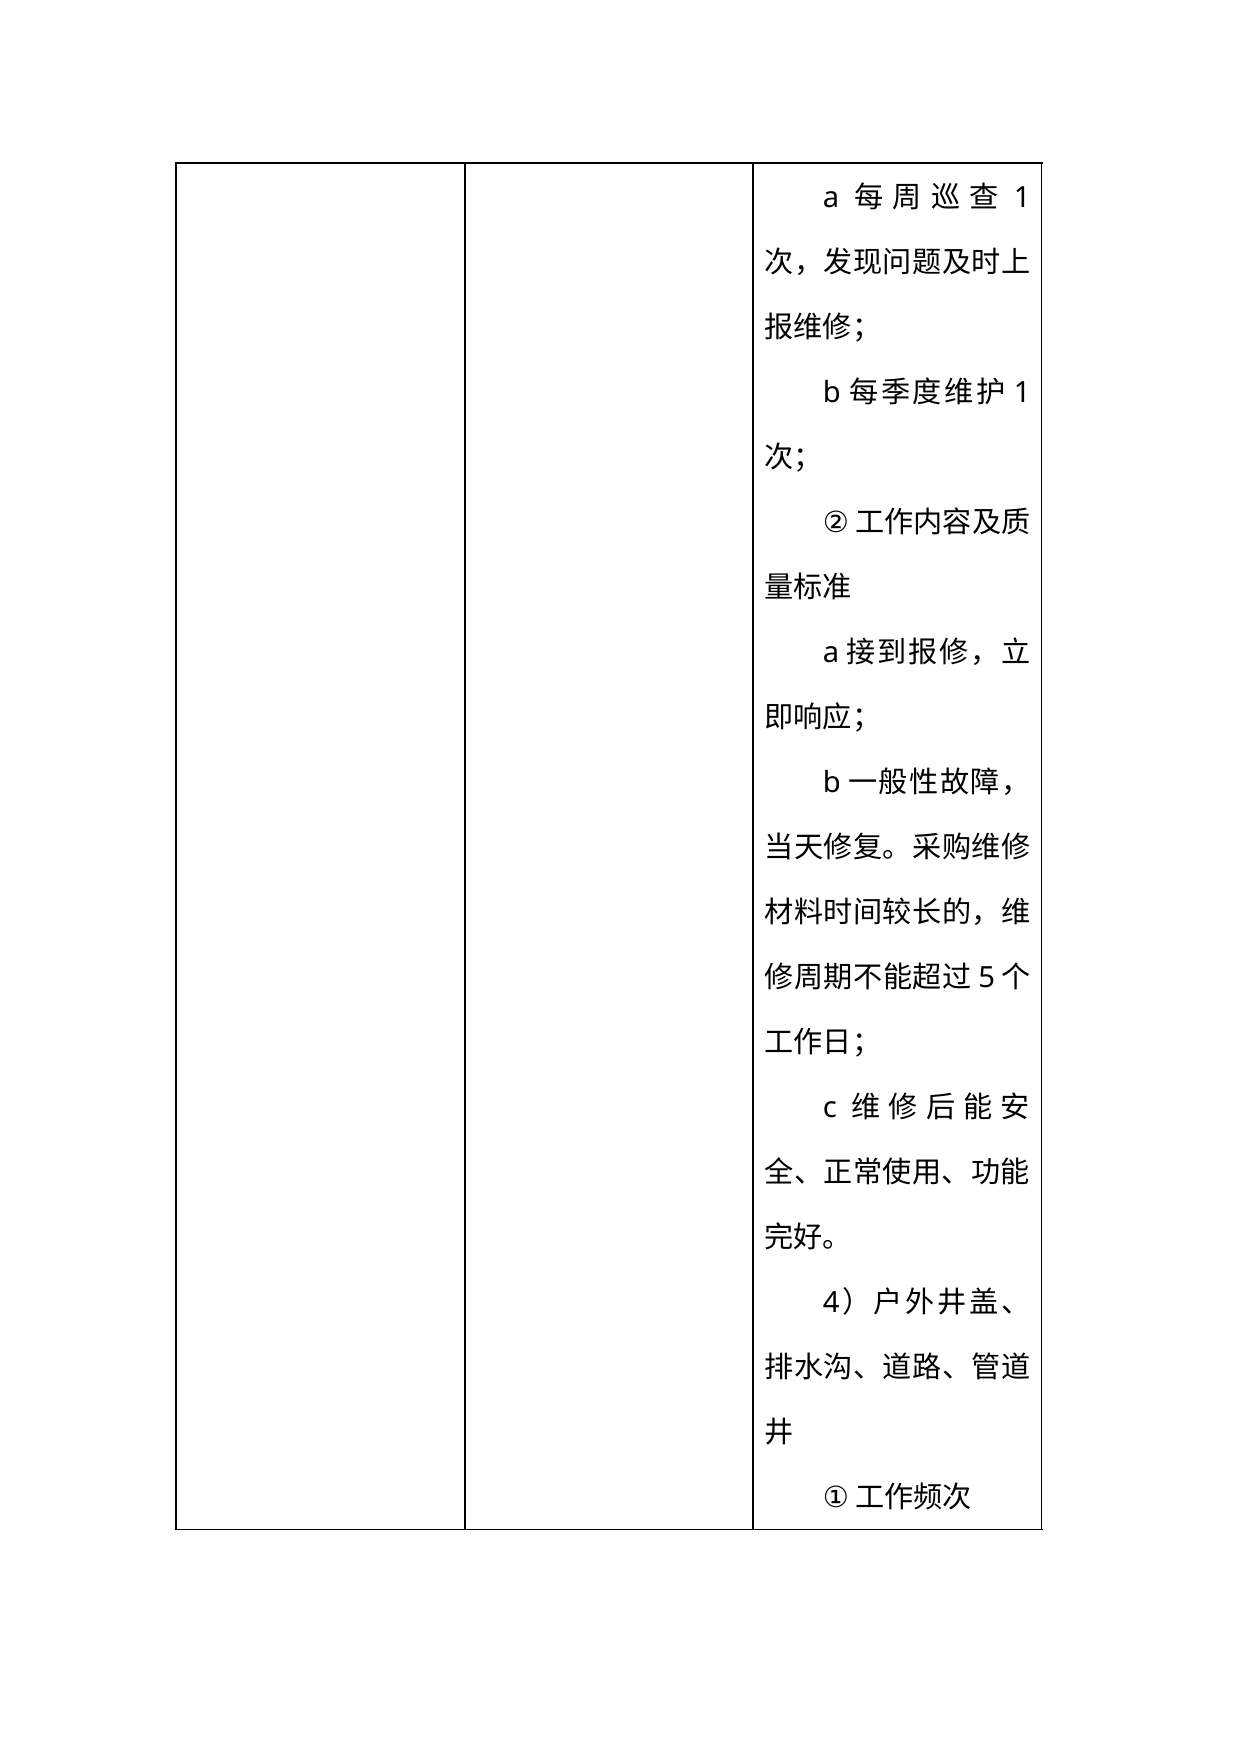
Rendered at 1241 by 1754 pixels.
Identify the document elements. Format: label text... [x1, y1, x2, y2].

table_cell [754, 164, 1041, 1528]
table_cell [466, 164, 752, 1528]
table_cell 1 [177, 164, 464, 1528]
